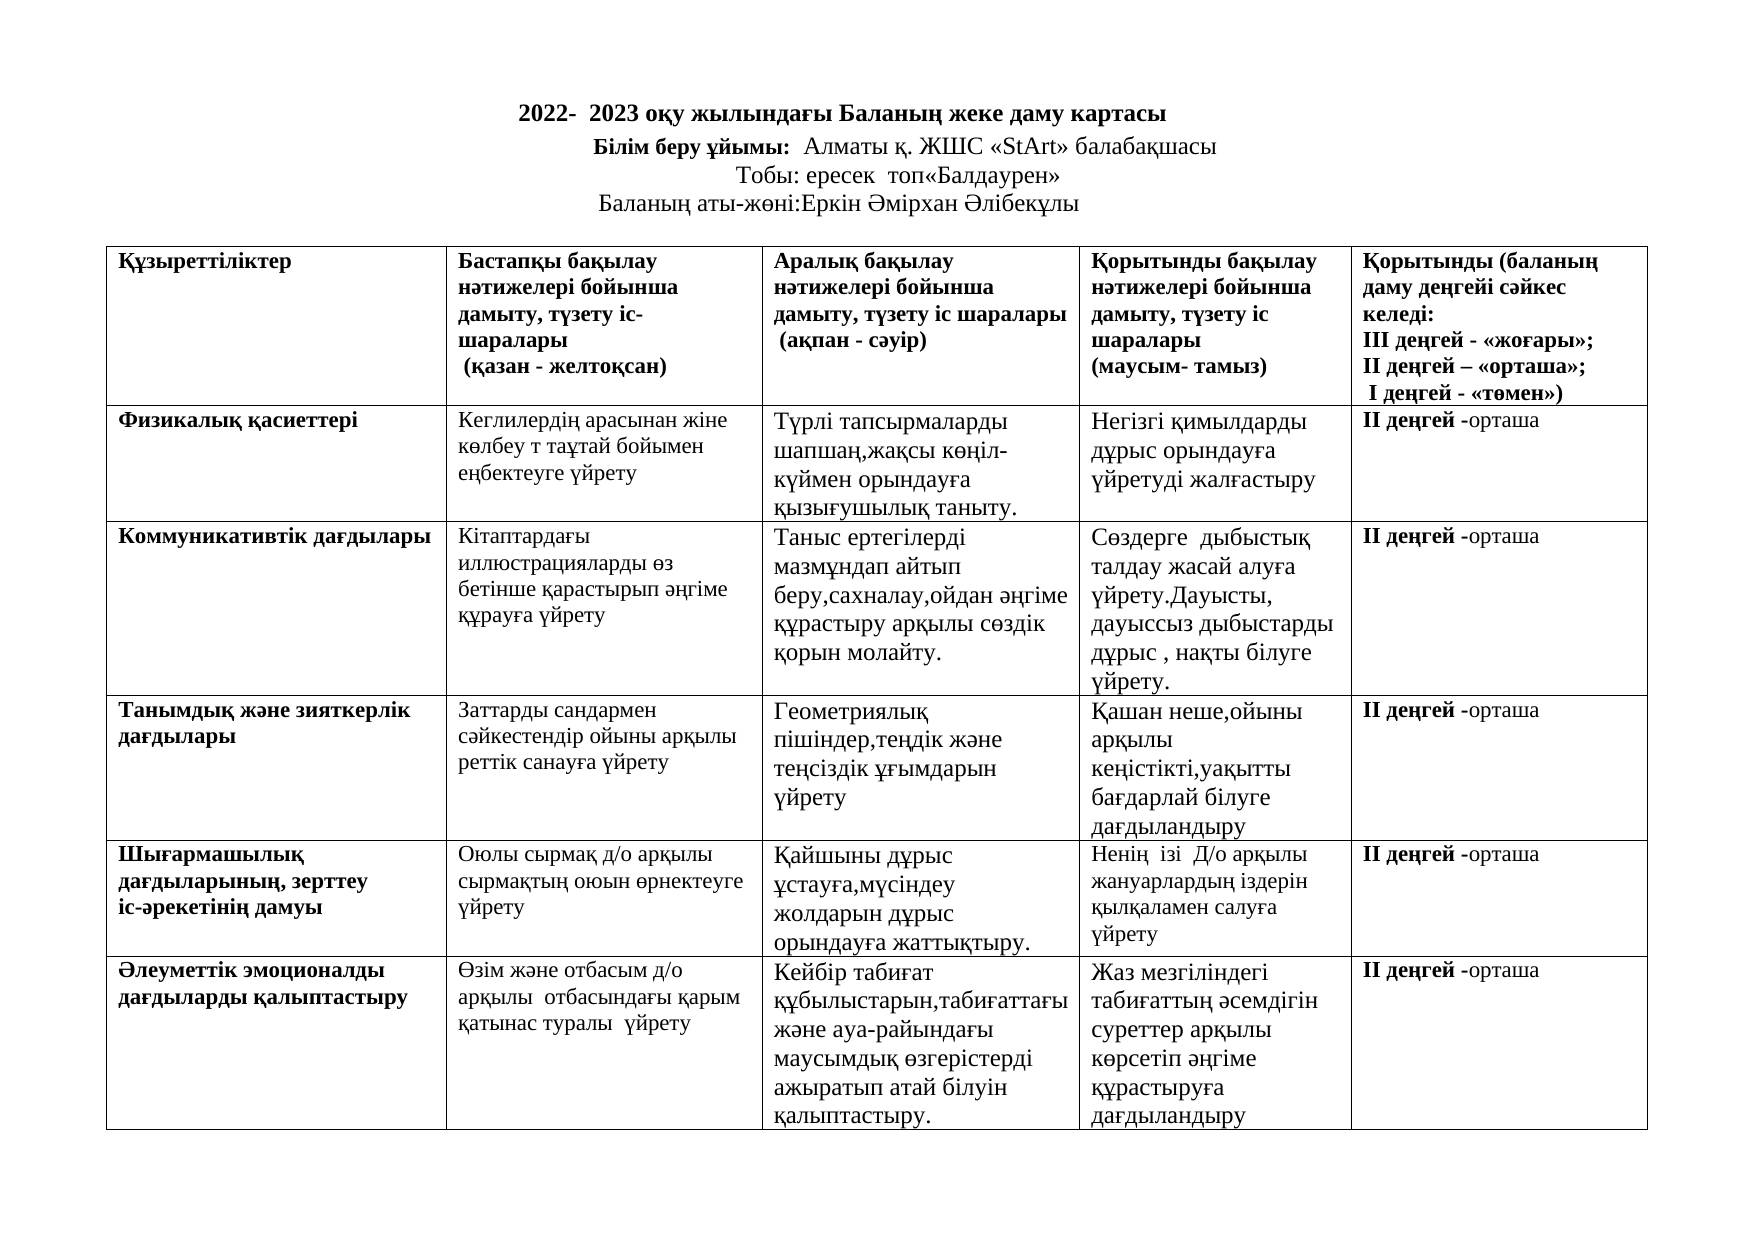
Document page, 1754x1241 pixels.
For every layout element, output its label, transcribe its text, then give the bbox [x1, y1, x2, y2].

table_cell Оюлы сырмақ д/о арқылы сырмақтың оюын өрнектеуге үйрету [447, 841, 762, 956]
text 2022- 2023 оқу жылындағы Баланың жеке даму картасы [118, 98, 1636, 127]
table_cell Танымдық және зияткерлік дағдылары [107, 696, 446, 839]
table_cell Кейбір табиғат құбылыстарын,табиғаттағы және ауа-райындағы маусымдық өзгерістерді ажыратып атай білуін қалыптастыру. [763, 957, 1079, 1129]
table_cell II деңгей -орташа [1352, 957, 1647, 1129]
table_header Бастапқы бақылау нәтижелері бойынша дамыту, түзету іс-шаралары (қазан - желтоқсан) [447, 247, 762, 405]
table_cell Қашан неше,ойыны арқылы кеңістікті,уақытты бағдарлай білуге дағдыландыру [1080, 696, 1351, 839]
table_cell Физикалық қасиеттері [107, 406, 446, 521]
table_header Қорытынды бақылау нәтижелері бойынша дамыту, түзету іс шаралары (маусым- тамыз) [1080, 247, 1351, 405]
text Тобы: ересек топ«Балдаурен» [118, 160, 1636, 188]
table_cell Сөздерге дыбыстық талдау жасай алуға үйрету.Дауысты, дауыссыз дыбыстарды дұрыс , нақты білуге үйрету. [1080, 522, 1351, 695]
table_cell II деңгей -орташа [1352, 696, 1647, 839]
table_cell Заттарды сандармен сәйкестендір ойыны арқылы реттік санауға үйрету [447, 696, 762, 839]
table_cell Жаз мезгіліндегі табиғаттың әсемдігін суреттер арқылы көрсетіп әңгіме құрастыруға дағдыландыру [1080, 957, 1351, 1129]
table_cell Шығармашылық дағдыларының, зерттеу іс-әрекетінің дамуы [107, 841, 446, 956]
table_cell Негізгі қимылдарды дұрыс орындауға үйретуді жалғастыру [1080, 406, 1351, 521]
table_cell Кітаптардағы иллюстрацияларды өз бетінше қарастырып әңгіме құрауға үйрету [447, 522, 762, 695]
table_header Аралық бақылау нәтижелері бойынша дамыту, түзету іс шаралары (ақпан - сәуір) [763, 247, 1079, 405]
table_cell Кеглилердің арасынан жіне көлбеу т таұтай бойымен еңбектеуге үйрету [447, 406, 762, 521]
table_cell II деңгей -орташа [1352, 841, 1647, 956]
table_cell Таныс ертегілерді мазмұндап айтып беру,сахналау,ойдан әңгіме құрастыру арқылы сөздік қорын молайту. [763, 522, 1079, 695]
table_cell II деңгей -орташа [1352, 522, 1647, 695]
table_header Қорытынды (баланың даму деңгейі сәйкес келеді: III деңгей - «жоғары»; II деңгей – «орташа»; I деңгей - «төмен») [1352, 247, 1647, 405]
table_cell Ненің ізі Д/о арқылы жануарлардың іздерін қылқаламен салуға үйрету [1080, 841, 1351, 956]
table_cell Геометриялық пішіндер,теңдік және теңсіздік ұғымдарын үйрету [763, 696, 1079, 839]
table_cell Өзім және отбасым д/о арқылы отбасындағы қарым қатынас туралы үйрету [447, 957, 762, 1129]
text Білім беру ұйымы: Алматы қ. ЖШС «StArt» балабақшасы [118, 131, 1636, 160]
table_cell Коммуникативтік дағдылары [107, 522, 446, 695]
table_header Құзыреттіліктер [107, 247, 446, 405]
table_cell Әлеуметтік эмоционалды дағдыларды қалыптастыру [107, 957, 446, 1129]
table_cell II деңгей -орташа [1352, 406, 1647, 521]
table_cell Қайшыны дұрыс ұстауға,мүсіндеу жолдарын дұрыс орындауға жаттықтыру. [763, 841, 1079, 956]
text Баланың аты-жөні:Еркін Әмірхан Әлібекұлы [118, 188, 1636, 217]
table_cell Түрлі тапсырмаларды шапшаң,жақсы көңіл-күймен орындауға қызығушылық таныту. [763, 406, 1079, 521]
